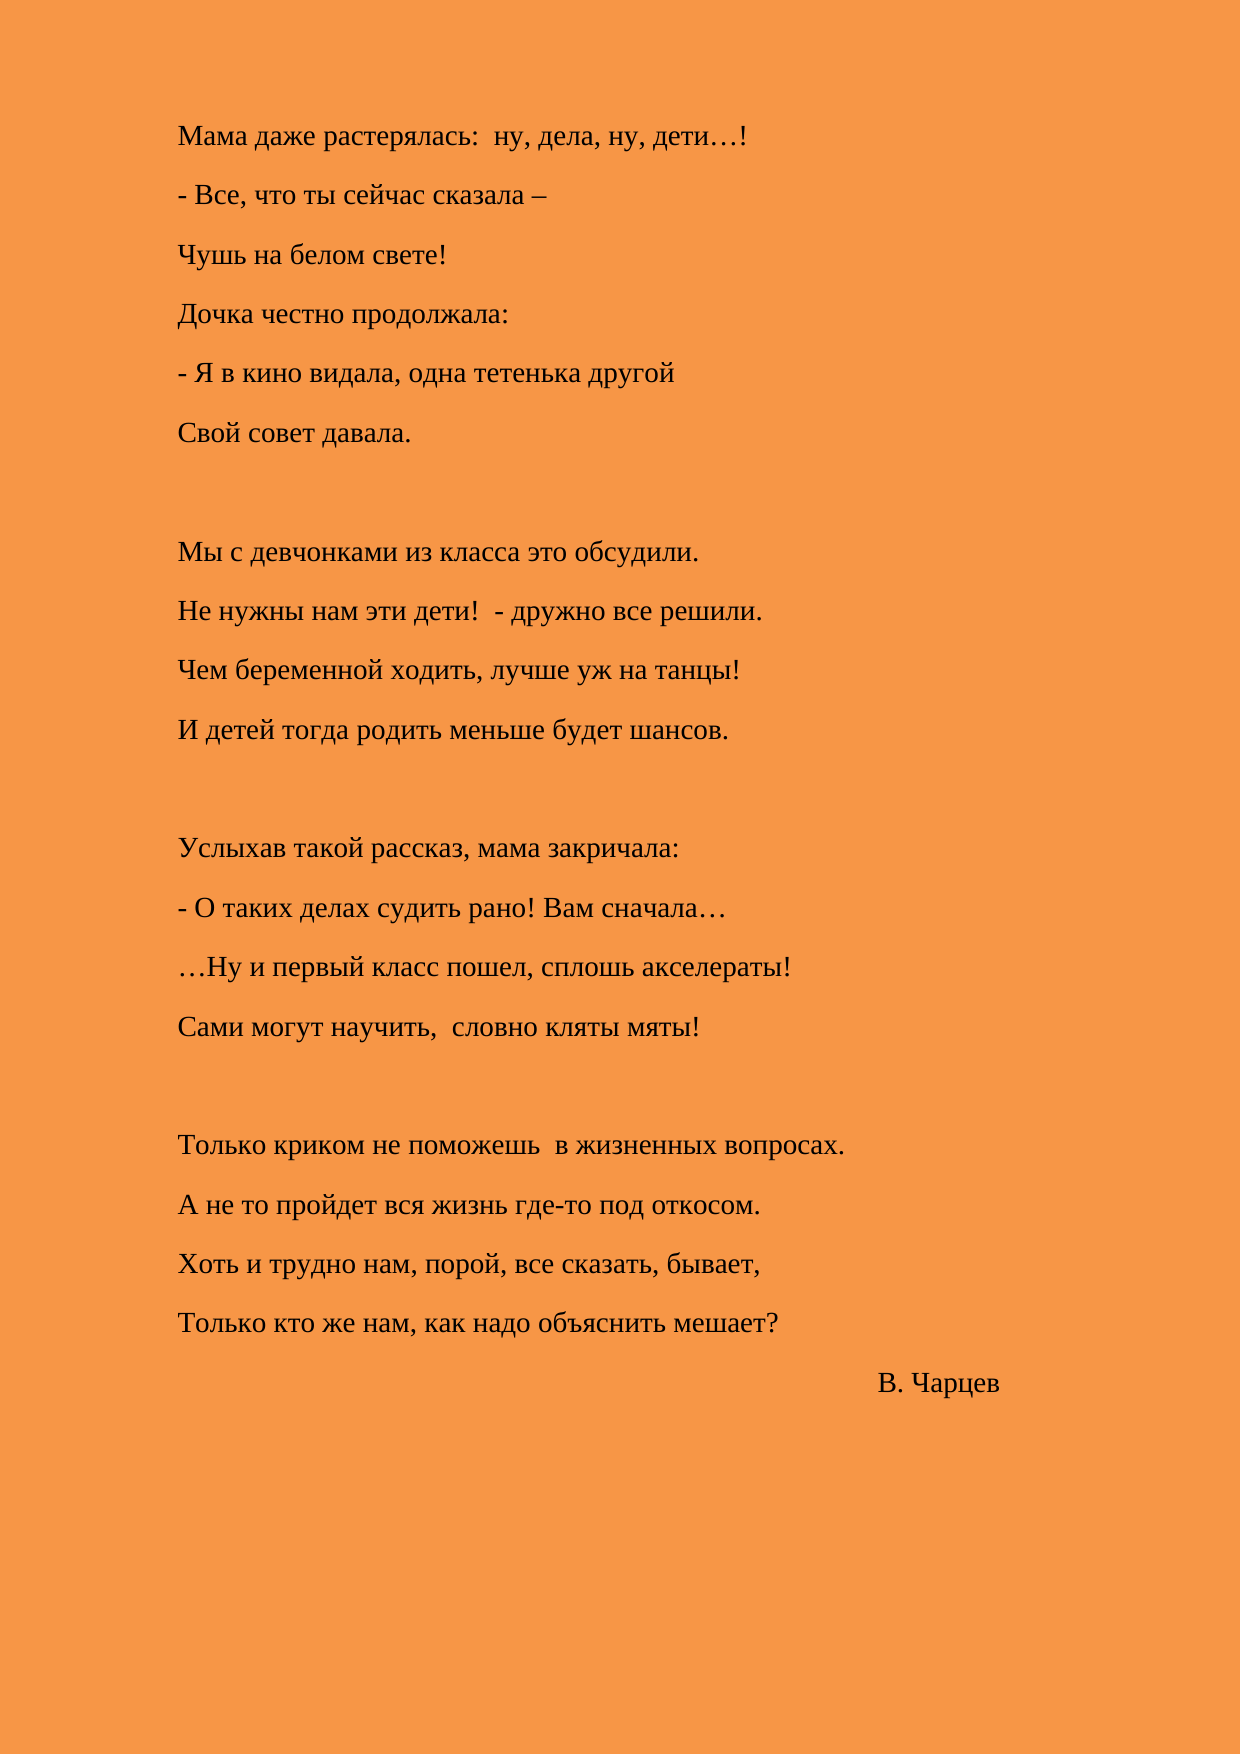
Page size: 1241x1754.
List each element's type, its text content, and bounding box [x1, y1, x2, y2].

text В. Чарцев [177, 1365, 1152, 1398]
text - Все, что ты сейчас сказала – [177, 177, 1152, 211]
text Свой совет давала. [177, 415, 1152, 448]
text Услыхав такой рассказ, мама закричала: [177, 831, 1152, 864]
text - Я в кино видала, одна тетенька другой [177, 356, 1152, 389]
text Мы с девчонками из класса это обсудили. [177, 534, 1152, 567]
text Только криком не поможешь в жизненных вопросах. [177, 1127, 1152, 1161]
text Хоть и трудно нам, порой, все сказать, бывает, [177, 1246, 1152, 1280]
text Мама даже растерялась: ну, дела, ну, дети…! [177, 118, 1152, 152]
text Чушь на белом свете! [177, 237, 1152, 270]
text Только кто же нам, как надо объяснить мешает? [177, 1306, 1152, 1339]
text Дочка честно продолжала: [177, 296, 1152, 330]
text Не нужны нам эти дети! - дружно все решили. [177, 593, 1152, 627]
text Чем беременной ходить, лучше уж на танцы! [177, 652, 1152, 686]
text - О таких делах судить рано! Вам сначала… [177, 890, 1152, 923]
text …Ну и первый класс пошел, сплошь акселераты! [177, 949, 1152, 983]
text И детей тогда родить меньше будет шансов. [177, 712, 1152, 745]
text Сами могут научить, словно кляты мяты! [177, 1009, 1152, 1042]
text А не то пройдет вся жизнь где-то под откосом. [177, 1187, 1152, 1220]
